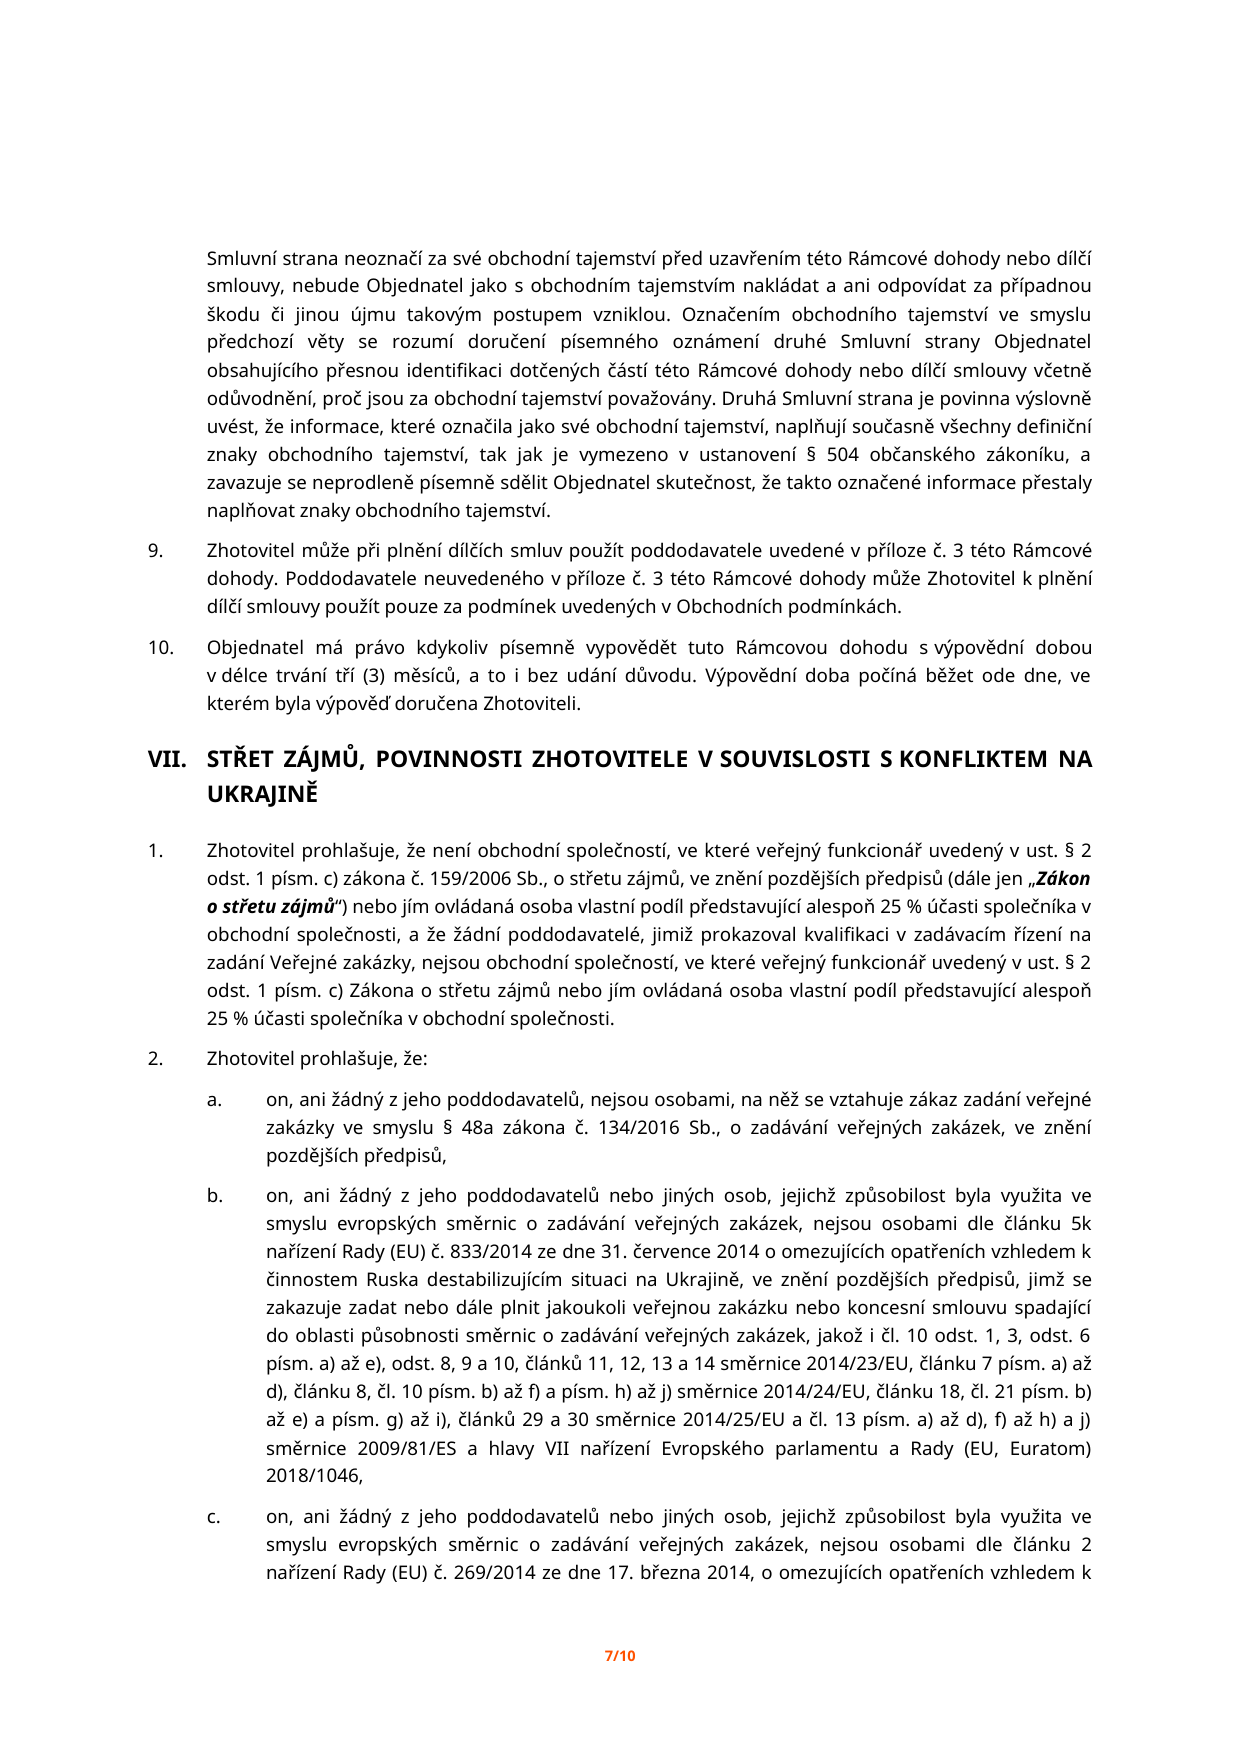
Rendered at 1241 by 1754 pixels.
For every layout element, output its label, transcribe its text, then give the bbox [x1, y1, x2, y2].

text on, ani žádný z jeho poddodavatelů nebo jiných osob, jejichž způsobilost byla využita ve smyslu evropských směrnic o zadávání veřejných zakázek, nejsou osobami dle článku 5k nařízení Rady (EU) č. 833/2014 ze dne 31. července 2014 o omezujících opatřeních vzhledem k činnostem Ruska destabilizujícím situaci na Ukrajině, ve znění pozdějších předpisů, jimž se zakazuje zadat nebo dále plnit jakoukoli veřejnou zakázku nebo koncesní smlouvu spadající do oblasti působnosti směrnic o zadávání veřejných zakázek, jakož i čl. 10 odst. 1, 3, odst. 6 písm. a) až e), odst. 8, 9 a 10, článků 11, 12, 13 a 14 směrnice 2014/23/EU, článku 7 písm. a) až d), článku 8, čl. 10 písm. b) až f) a písm. h) až j) směrnice 2014/24/EU, článku 18, čl. 21 písm. b) až e) a písm. g) až i), článků 29 a 30 směrnice 2014/25/EU a čl. 13 písm. a) až d), f) až h) a j) směrnice 2009/81/ES a hlavy VII nařízení Evropského parlamentu a Rady (EU, Euratom) 2018/1046, [207, 1183, 1093, 1488]
text Zhotovitel může při plnění dílčích smluv použít poddodavatele uvedené v příloze č. 3 této Rámcové dohody. Poddodavatele neuvedeného v příloze č. 3 této Rámcové dohody může Zhotovitel k plnění dílčí smlouvy použít pouze za podmínek uvedených v Obchodních podmínkách. [148, 537, 1093, 619]
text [207, 1503, 1093, 1585]
list on, ani žádný z jeho poddodavatelů, nejsou osobami, na něž se vztahuje zákaz zadání veřejné zakázky ve smyslu § 48a zákona č. 134/2016 Sb., o zadávání veřejných zakázek, ve znění pozdějších předpisů, [207, 1086, 1093, 1168]
text Zhotovitel prohlašuje, že: [148, 1046, 1093, 1071]
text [148, 245, 1093, 522]
text Objednatel má právo kdykoliv písemně vypovědět tuto Rámcovou dohodu s výpovědní dobou v délce trvání tří (3) měsíců, a to i bez udání důvodu. Výpovědní doba počíná běžet ode dne, ve kterém byla výpověď doručena Zhotoviteli. [148, 634, 1093, 716]
text STŘET ZÁJMŮ, POVINNOSTI ZHOTOVITELE V SOUVISLOSTI S KONFLIKTEM NA UKRAJINĚ [148, 743, 1093, 809]
list Zhotovitel prohlašuje, že není obchodní společností, ve které veřejný funkcionář uvedený v ust. § 2 odst. 1 písm. c) zákona č. 159/2006 Sb., o střetu zájmů, ve znění pozdějších předpisů (dále jen „Zákon o střetu zájmů“) nebo jím ovládaná osoba vlastní podíl představující alespoň 25 % účasti společníka v obchodní společnosti, a že žádní poddodavatelé, jimiž prokazoval kvalifikaci v zadávacím řízení na zadání Veřejné zakázky, nejsou obchodní společností, ve které veřejný funkcionář uvedený v ust. § 2 odst. 1 písm. c) Zákona o střetu zájmů nebo jím ovládaná osoba vlastní podíl představující alespoň 25 % účasti společníka v obchodní společnosti. [148, 837, 1093, 1031]
